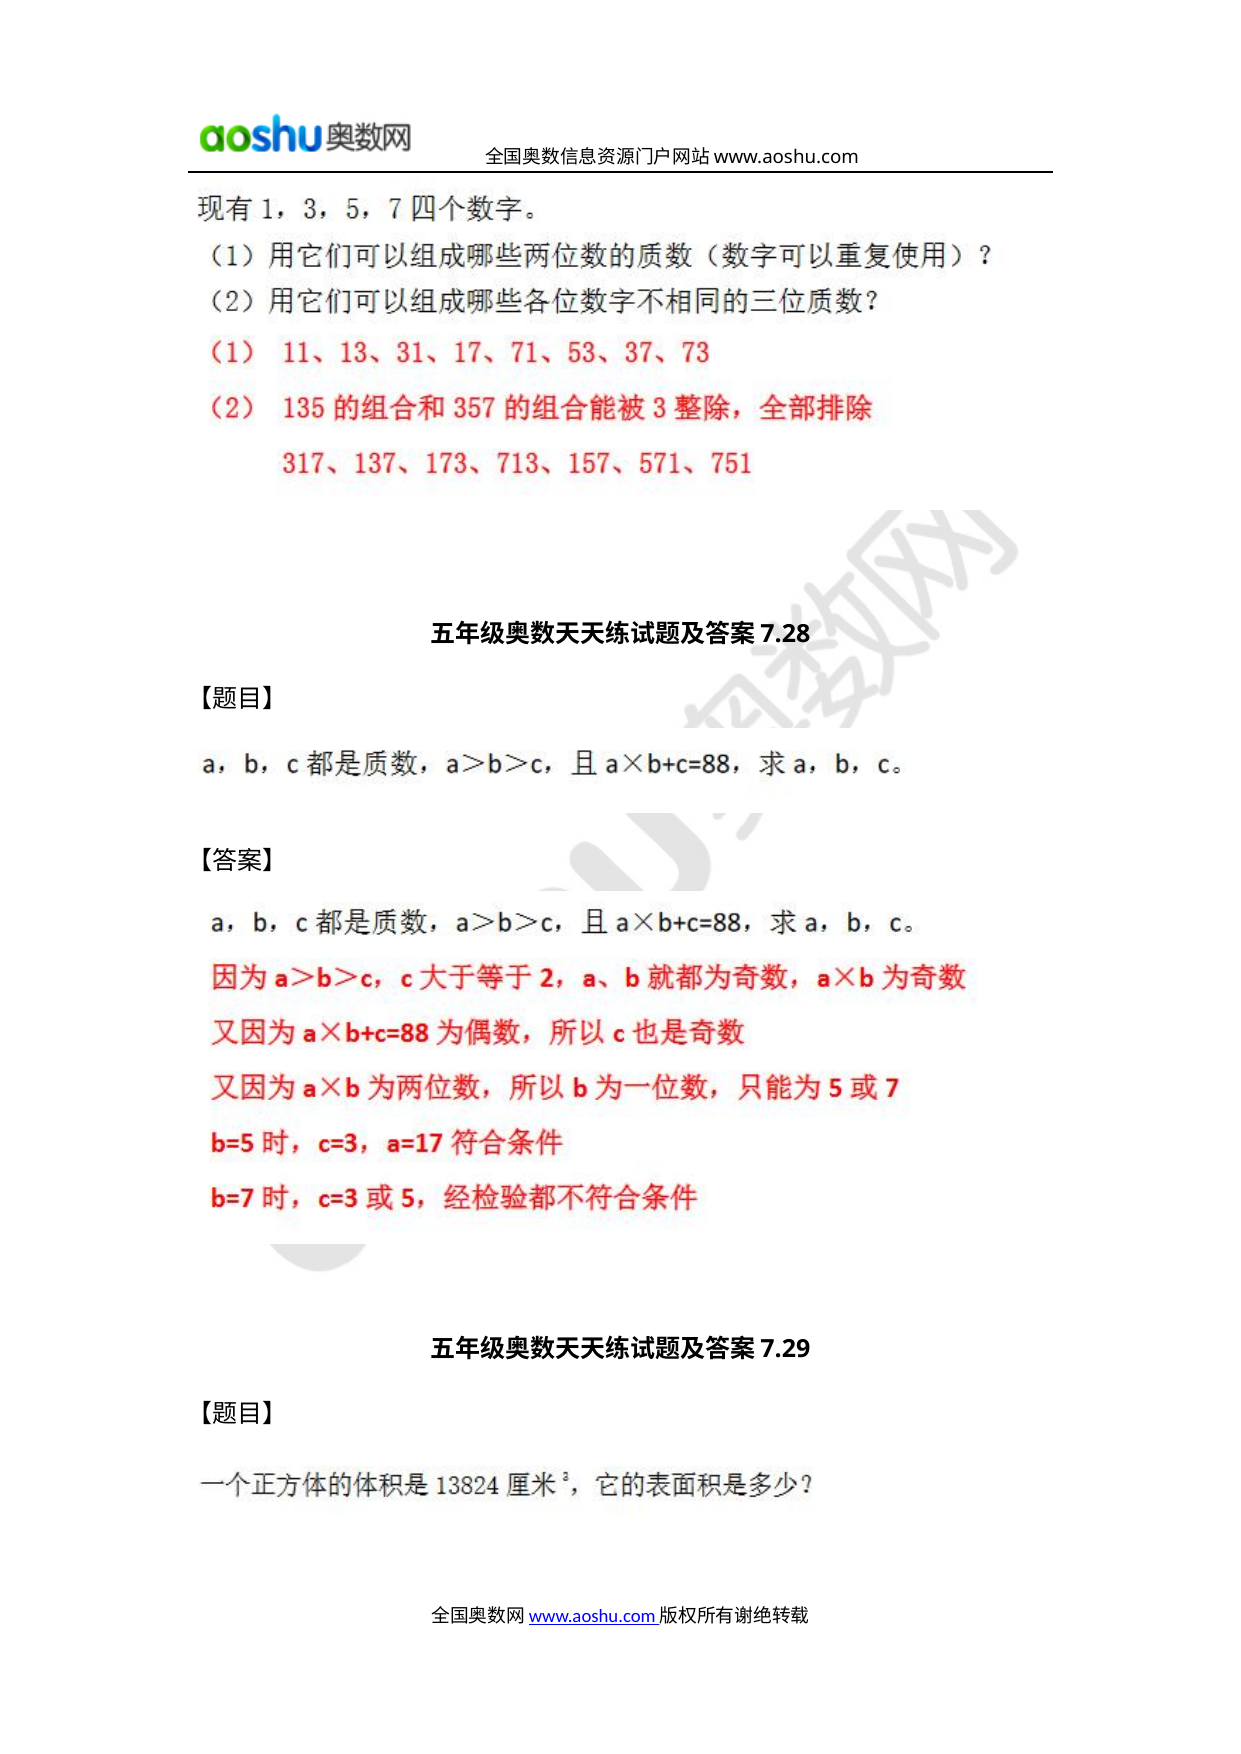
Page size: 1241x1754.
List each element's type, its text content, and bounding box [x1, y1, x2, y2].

text 五年级奥数天天练试题及答案7.28 [187, 599, 1053, 664]
text 【题目】 [187, 664, 1053, 728]
picture [187, 728, 1053, 826]
text 【答案】 [187, 826, 1053, 891]
picture [187, 176, 1053, 599]
picture [187, 88, 485, 164]
text 五年级奥数天天练试题及答案7.29 [187, 1314, 1053, 1379]
text 【题目】 [187, 1379, 1053, 1443]
picture [187, 1443, 1053, 1522]
picture [187, 891, 1053, 1314]
